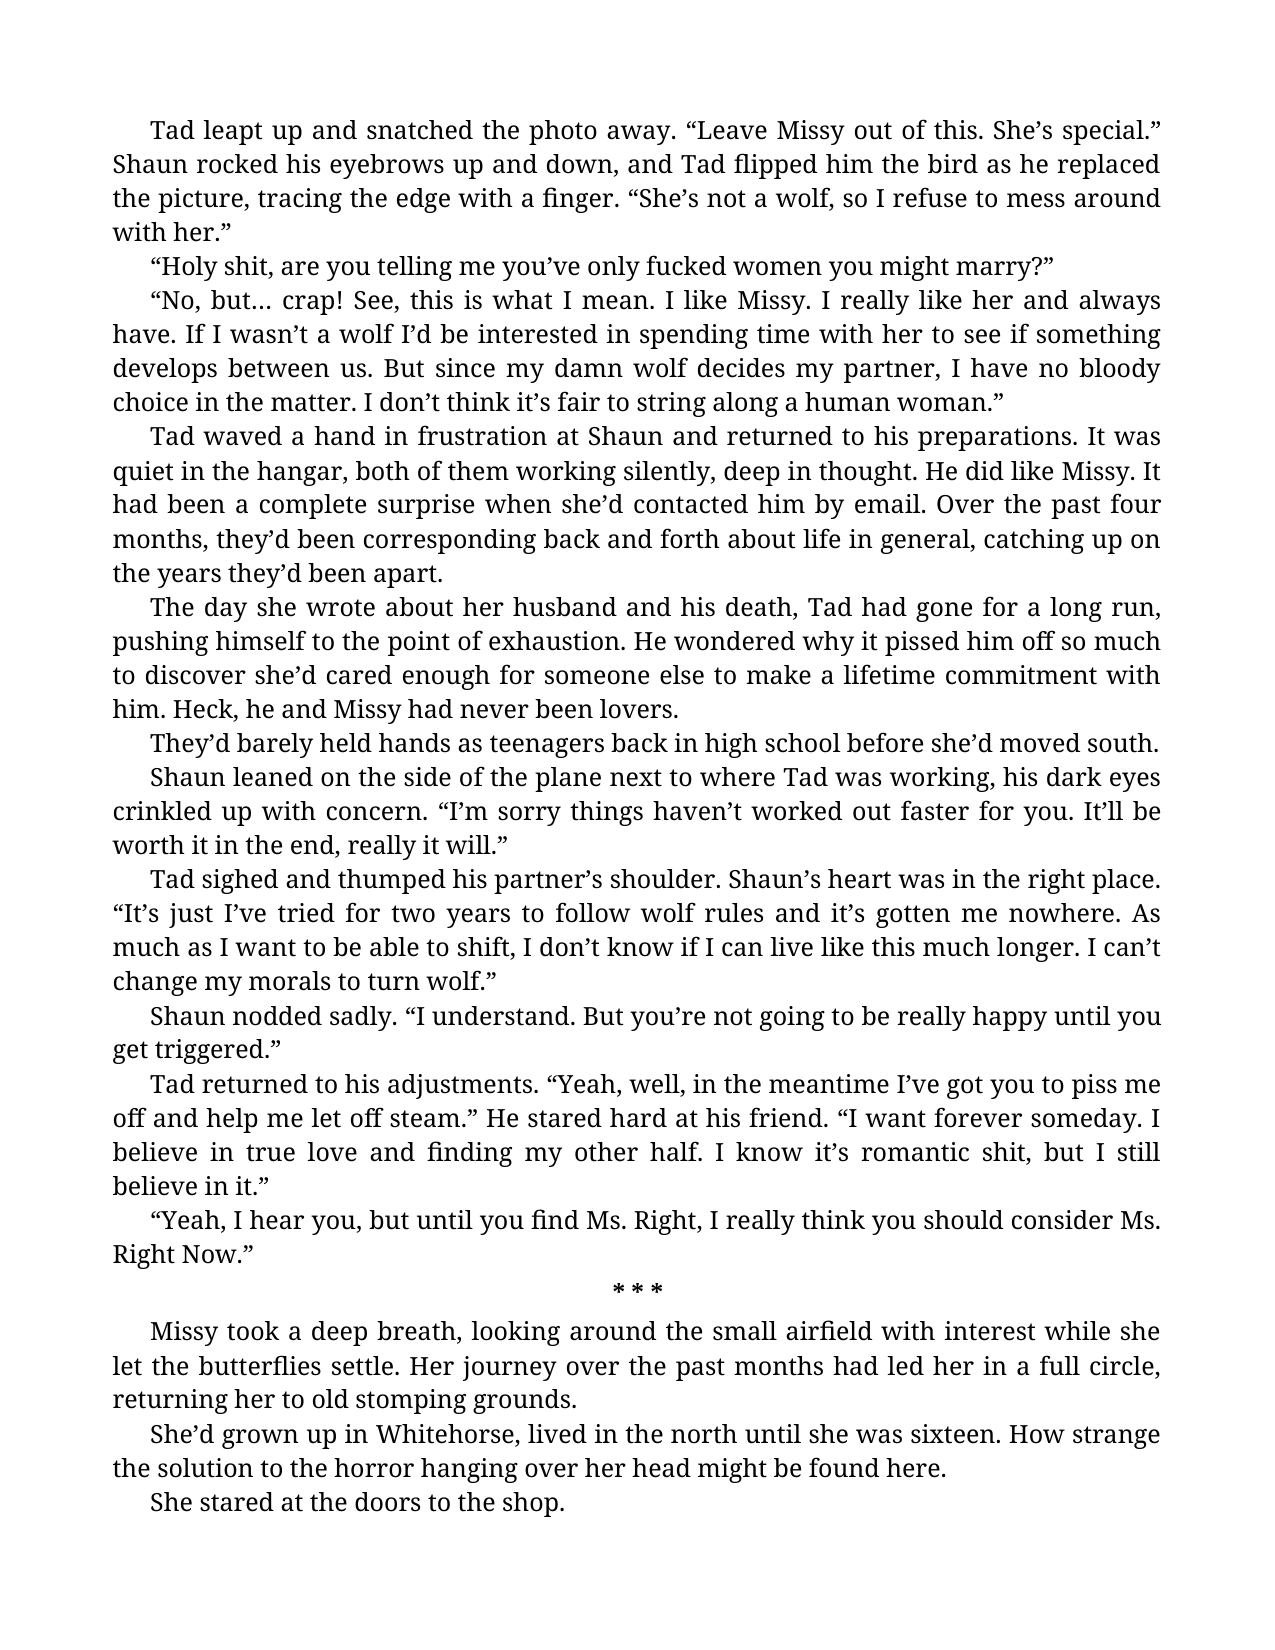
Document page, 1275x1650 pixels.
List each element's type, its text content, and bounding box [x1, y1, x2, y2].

text She’d grown up in Whitehorse, lived in the north until she was sixteen. How strange the solution to the horror hanging over her head might be found here. [112, 1416, 1162, 1484]
text Missy took a deep breath, looking around the small airfield with interest while she let the butterflies settle. Her journey over the past months had led her in a full circle, returning her to old stomping grounds. [112, 1314, 1162, 1416]
text Shaun leaned on the side of the plane next to where Tad was working, his dark eyes crinkled up with concern. “I’m sorry things haven’t worked out faster for you. It’ll be worth it in the end, really it will.” [112, 760, 1162, 862]
text Tad waved a hand in frustration at Shaun and returned to his preparations. It was quiet in the hangar, both of them working silently, deep in thought. He did like Missy. It had been a complete surprise when she’d contacted him by email. Over the past four months, they’d been corresponding back and forth about life in general, catching up on the years they’d been apart. [112, 419, 1162, 589]
text * * * [112, 1275, 1162, 1309]
text “Yeah, I hear you, but until you find Ms. Right, I really think you should consider Ms. Right Now.” [112, 1202, 1162, 1271]
text Shaun nodded sadly. “I understand. But you’re not going to be really happy until you get triggered.” [112, 998, 1162, 1066]
text They’d barely held hands as teenagers back in high school before she’d moved south. [112, 726, 1162, 760]
text Tad sighed and thumped his partner’s shoulder. Shaun’s heart was in the right place. “It’s just I’ve tried for two years to follow wolf rules and it’s gotten me nowhere. As much as I want to be able to shift, I don’t know if I can live like this much longer. I can’t change my morals to turn wolf.” [112, 862, 1162, 998]
text Tad returned to his adjustments. “Yeah, well, in the meantime I’ve got you to piss me off and help me let off steam.” He stared hard at his friend. “I want forever someday. I believe in true love and finding my other half. I know it’s romantic shit, but I still believe in it.” [112, 1066, 1162, 1202]
text “No, but… crap! See, this is what I mean. I like Missy. I really like her and always have. If I wasn’t a wolf I’d be interested in spending time with her to see if something develops between us. But since my damn wolf decides my partner, I have no bloody choice in the matter. I don’t think it’s fair to string along a human woman.” [112, 283, 1162, 419]
text Tad leapt up and snatched the photo away. “Leave Missy out of this. She’s special.” Shaun rocked his eyebrows up and down, and Tad flipped him the bird as he replaced the picture, tracing the edge with a finger. “She’s not a wolf, so I refuse to mess around with her.” [112, 112, 1162, 249]
text She stared at the doors to the shop. [112, 1484, 1162, 1518]
text “Holy shit, are you telling me you’ve only fucked women you might marry?” [112, 249, 1162, 283]
text The day she wrote about her husband and his death, Tad had gone for a long run, pushing himself to the point of exhaustion. He wondered why it pissed him off so much to discover she’d cared enough for someone else to make a lifetime commitment with him. Heck, he and Missy had never been lovers. [112, 589, 1162, 726]
